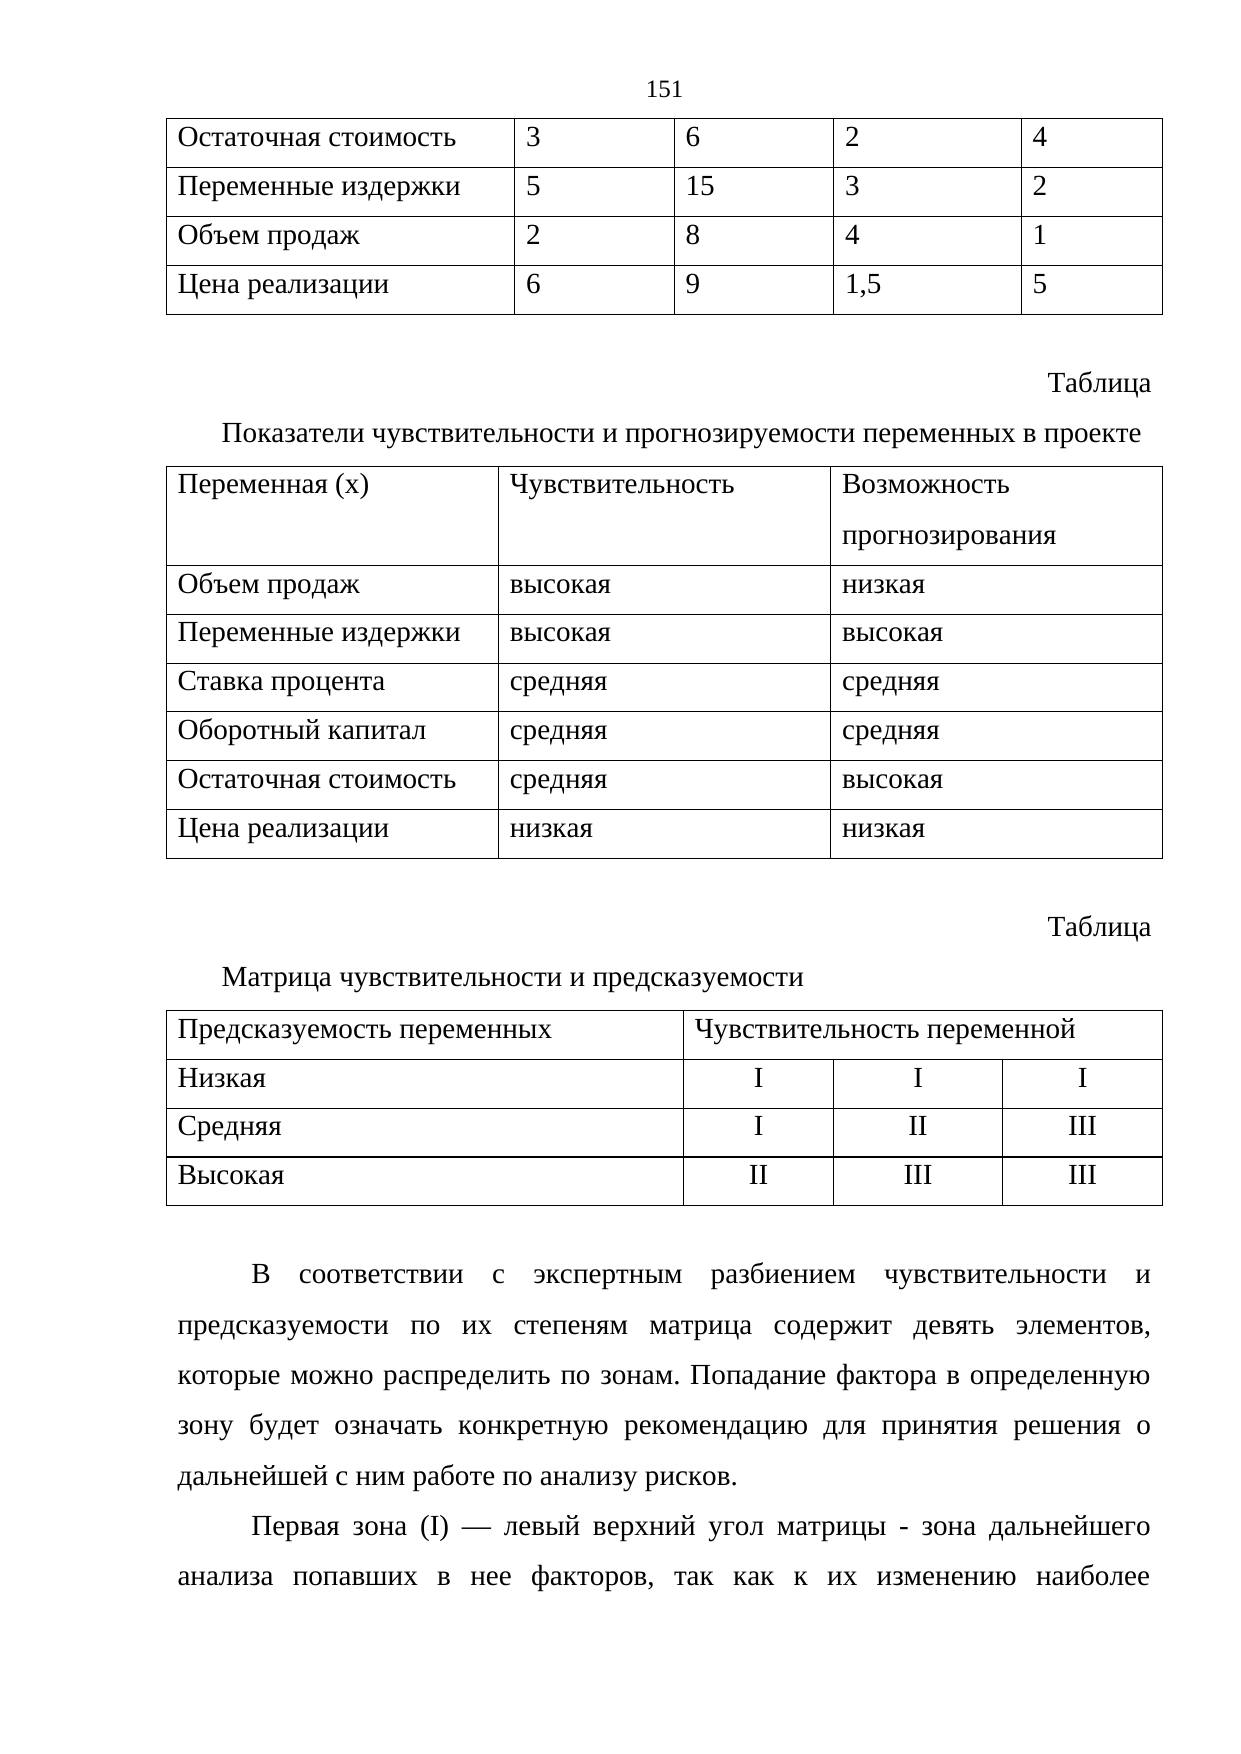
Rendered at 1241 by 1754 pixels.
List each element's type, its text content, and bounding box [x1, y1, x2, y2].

table_cell высокая [499, 615, 830, 662]
table_cell 4 [1022, 119, 1162, 167]
table_cell 6 [515, 266, 674, 313]
text Таблица [177, 365, 1152, 398]
table_cell 5 [1022, 266, 1162, 313]
table_cell Переменные издержки [167, 168, 514, 216]
table_cell низкая [831, 810, 1162, 858]
table_cell низкая [831, 566, 1162, 613]
table_cell 4 [834, 217, 1021, 265]
table_cell 8 [675, 217, 833, 265]
table_cell 3 [515, 119, 674, 167]
table_cell высокая [499, 566, 830, 613]
text Показатели чувствительности и прогнозируемости переменных в проекте [177, 415, 1152, 449]
table_cell Переменные издержки [167, 615, 498, 662]
table_cell высокая [831, 761, 1162, 809]
table_cell I [684, 1109, 833, 1156]
table_cell 2 [834, 119, 1021, 167]
table_cell 3 [834, 168, 1021, 216]
table_cell I [684, 1060, 833, 1107]
table_cell 1,5 [834, 266, 1021, 313]
table_cell 15 [675, 168, 833, 216]
text В соответствии с экспертным разбиением чувствительности и предсказуемости по их степеням матрица содержит девять элементов, которые можно распределить по зонам. Попадание фактора в определенную зону будет означать конкретную рекомендацию для принятия решения о дальнейшей с ним работе по анализу рисков. [177, 1257, 1152, 1491]
table_cell I [834, 1060, 1002, 1107]
table_cell Оборотный капитал [167, 712, 498, 760]
table_cell 2 [1022, 168, 1162, 216]
text Матрица чувствительности и предсказуемости [177, 959, 1152, 993]
table_cell Средняя [167, 1109, 683, 1156]
table_cell Высокая [167, 1158, 683, 1205]
table_cell I [1003, 1060, 1162, 1107]
table_cell III [834, 1158, 1002, 1205]
table_cell Ставка процента [167, 664, 498, 711]
table_cell Остаточная стоимость [167, 119, 514, 167]
table_header Чувствительность переменной [684, 1011, 1162, 1059]
table_cell средняя [831, 664, 1162, 711]
table_cell Остаточная стоимость [167, 761, 498, 809]
table_cell низкая [499, 810, 830, 858]
table_cell 2 [515, 217, 674, 265]
table_cell 1 [1022, 217, 1162, 265]
table_cell средняя [499, 761, 830, 809]
table_cell средняя [499, 712, 830, 760]
table_cell Цена реализации [167, 266, 514, 313]
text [177, 1508, 1152, 1592]
table_cell 5 [515, 168, 674, 216]
table_cell Цена реализации [167, 810, 498, 858]
table_cell 9 [675, 266, 833, 313]
table_cell высокая [831, 615, 1162, 662]
table_cell Низкая [167, 1060, 683, 1107]
table_cell III [1003, 1158, 1162, 1205]
table_cell Объем продаж [167, 217, 514, 265]
table_cell II [684, 1158, 833, 1205]
table_cell средняя [831, 712, 1162, 760]
table_cell II [834, 1109, 1002, 1156]
table_cell средняя [499, 664, 830, 711]
table_header Предсказуемость переменных [167, 1011, 683, 1059]
table_header Переменная (х) [167, 467, 498, 565]
table_header Чувствительность [499, 467, 830, 565]
table_cell III [1003, 1109, 1162, 1156]
table_cell 6 [675, 119, 833, 167]
table_header Возможность прогнозирования [831, 467, 1162, 565]
text Таблица [177, 909, 1152, 943]
table_cell Объем продаж [167, 566, 498, 613]
